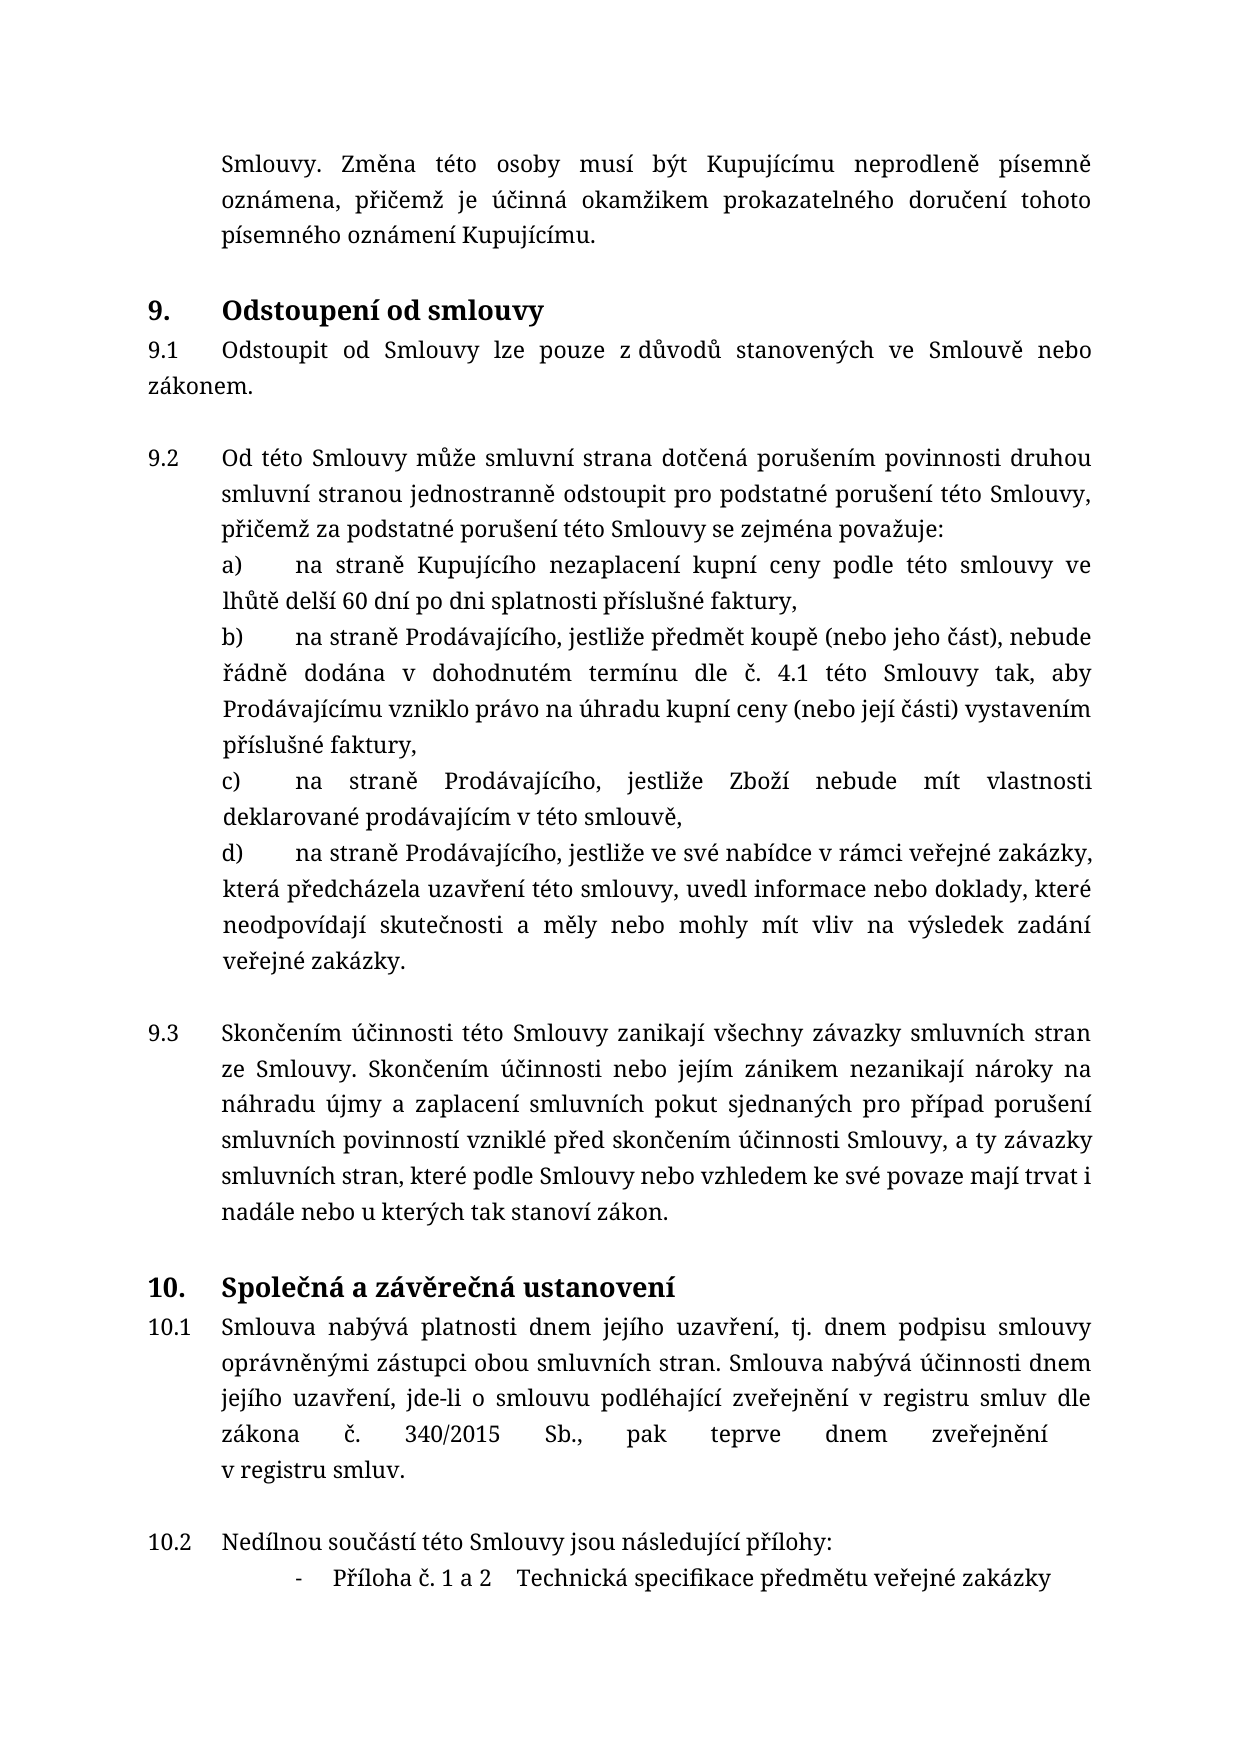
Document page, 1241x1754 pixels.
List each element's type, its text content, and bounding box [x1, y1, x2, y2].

list Příloha č. 1 a 2 Technická specifikace předmětu veřejné zakázky [295, 1562, 1093, 1593]
text 9. Odstoupení od smlouvy [148, 291, 1093, 328]
text 9.3 Skončením účinnosti této Smlouvy zanikají všechny závazky smluvních stran ze Smlouvy. Skončením účinnosti nebo jejím zánikem nezanikají nároky na náhradu újmy a zaplacení smluvních pokut sjednaných pro případ porušení smluvních povinností vzniklé před skončením účinnosti Smlouvy, a ty závazky smluvních stran, které podle Smlouvy nebo vzhledem ke své povaze mají trvat i nadále nebo u kterých tak stanoví zákon. [148, 1017, 1093, 1227]
text 9.1 Odstoupit od Smlouvy lze pouze z důvodů stanovených ve Smlouvě nebo zákonem. [148, 334, 1093, 401]
list na straně Prodávajícího, jestliže předmět koupě (nebo jeho část), nebude řádně dodána v dohodnutém termínu dle č. 4.1 této Smlouvy tak, aby Prodávajícímu vzniklo právo na úhradu kupní ceny (nebo její části) vystavením příslušné faktury, [221, 621, 1093, 760]
list na straně Prodávajícího, jestliže Zboží nebude mít vlastnosti deklarované prodávajícím v této smlouvě, [221, 765, 1093, 832]
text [221, 148, 1093, 251]
text 10.1 Smlouva nabývá platnosti dnem jejího uzavření, tj. dnem podpisu smlouvy oprávněnými zástupci obou smluvních stran. Smlouva nabývá účinnosti dnem jejího uzavření, jde-li o smlouvu podléhající zveřejnění v registru smluv dle zákona č. 340/2015 Sb., pak teprve dnem zveřejnění v registru smluv. [148, 1311, 1093, 1486]
list na straně Kupujícího nezaplacení kupní ceny podle této smlouvy ve lhůtě delší 60 dní po dni splatnosti příslušné faktury, [221, 549, 1093, 617]
text 10. Společná a závěrečná ustanovení [148, 1268, 1093, 1305]
text 9.2 Od této Smlouvy může smluvní strana dotčená porušením povinnosti druhou smluvní stranou jednostranně odstoupit pro podstatné porušení této Smlouvy, přičemž za podstatné porušení této Smlouvy se zejména považuje: [148, 442, 1093, 545]
list na straně Prodávajícího, jestliže ve své nabídce v rámci veřejné zakázky, která předcházela uzavření této smlouvy, uvedl informace nebo doklady, které neodpovídají skutečnosti a měly nebo mohly mít vliv na výsledek zadání veřejné zakázky. [221, 837, 1093, 976]
text 10.2 Nedílnou součástí této Smlouvy jsou následující přílohy: [148, 1526, 1093, 1557]
